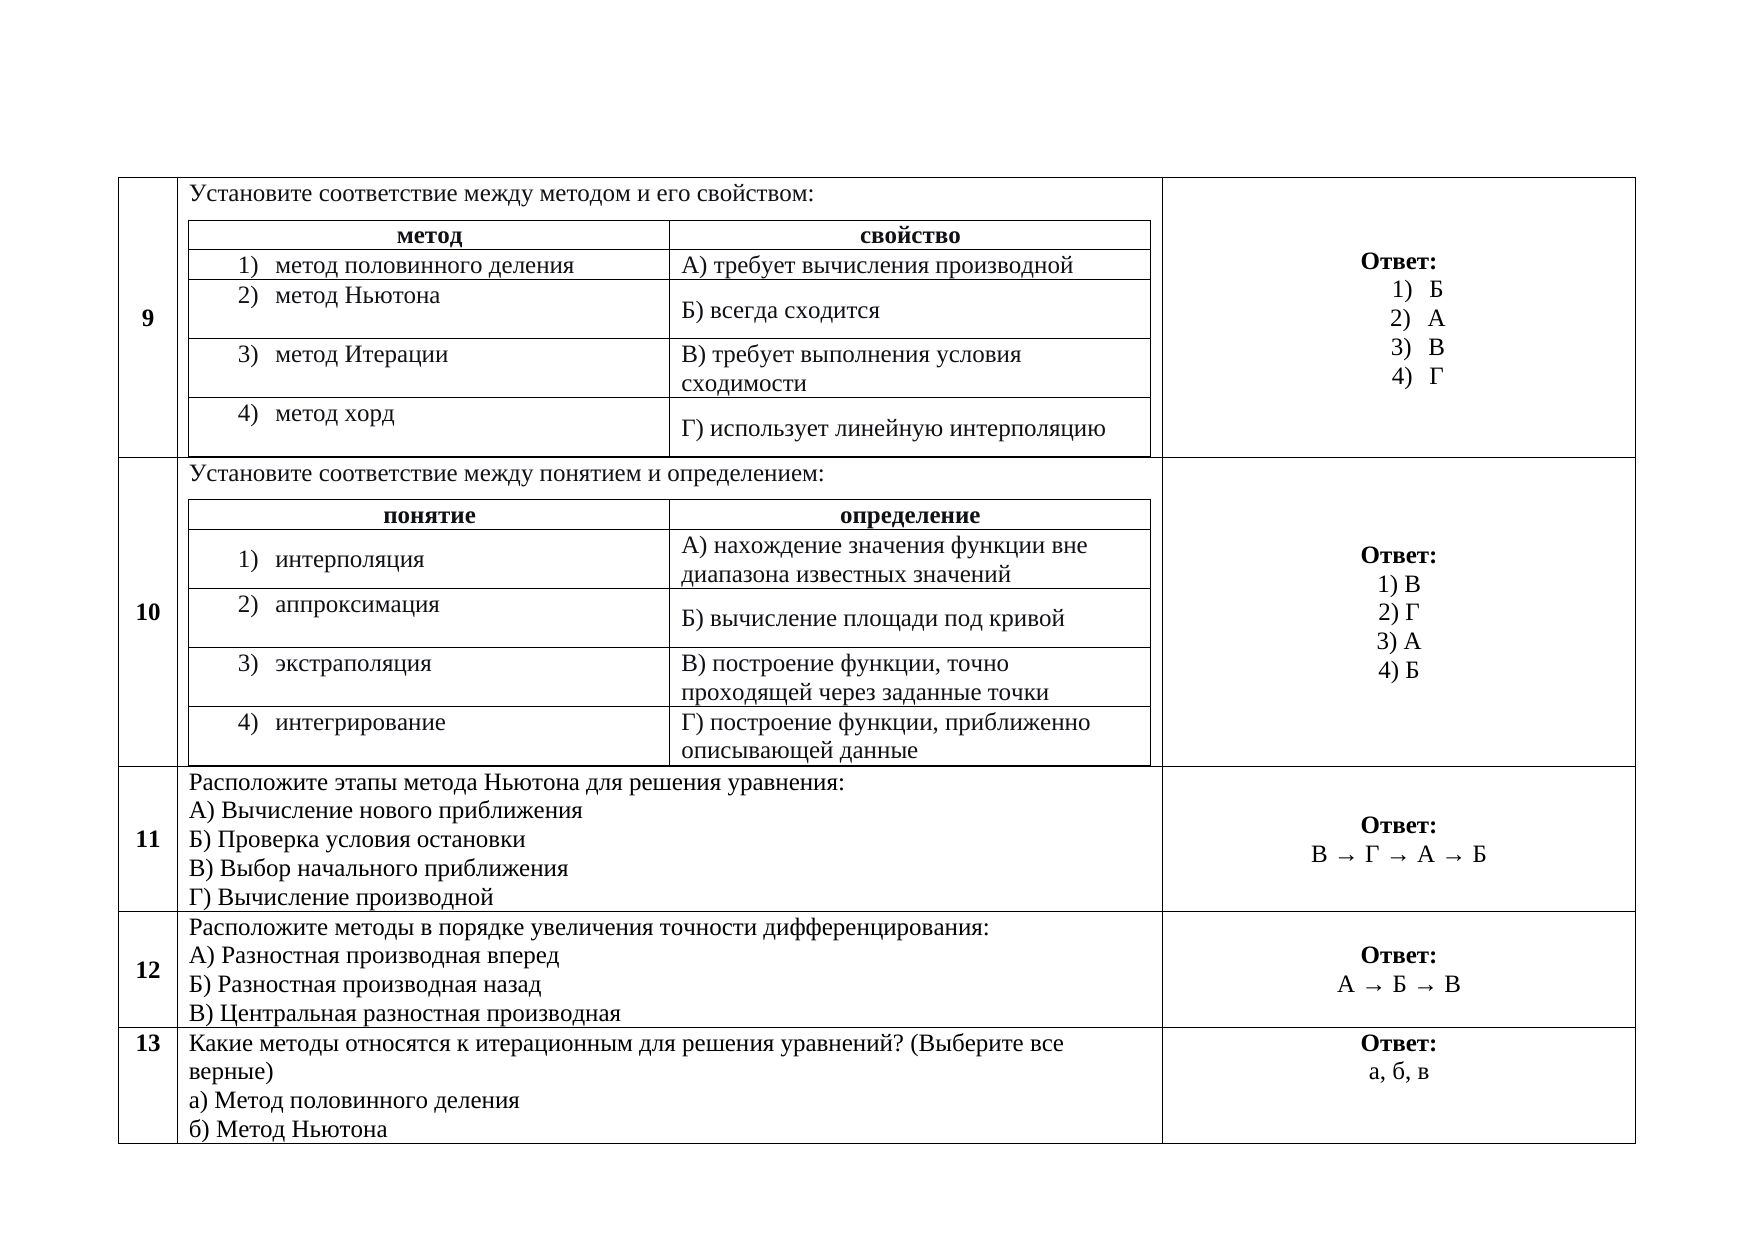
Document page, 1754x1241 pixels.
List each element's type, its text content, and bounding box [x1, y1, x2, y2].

table_cell Расположите методы в порядке увеличения точности дифференцирования: А) Разностная производная вперед Б) Разностная производная назад В) Центральная разностная производная [178, 912, 1162, 1027]
table_cell Установите соответствие между методом и его свойством: [178, 178, 1162, 457]
table_cell Ответ: 1) В 2) Г 3) А 4) Б [1163, 458, 1635, 766]
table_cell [178, 1028, 1162, 1143]
table_cell Ответ: А → Б → В [1163, 912, 1635, 1027]
table_cell Ответ: В → Г → А → Б [1163, 767, 1635, 911]
table_cell 11 [119, 767, 177, 911]
table_cell 9 [119, 178, 177, 457]
table_cell Установите соответствие между понятием и определением: [178, 458, 1162, 766]
table_cell 10 [119, 458, 177, 766]
table_cell Расположите этапы метода Ньютона для решения уравнения: А) Вычисление нового приближения Б) Проверка условия остановки В) Выбор начального приближения Г) Вычисление производной [178, 767, 1162, 911]
table_cell Ответ: Б А В Г [1163, 178, 1635, 457]
table_cell 12 [119, 912, 177, 1027]
table_cell Ответ: а, б, в [1163, 1028, 1635, 1143]
table_cell 13 [119, 1028, 177, 1143]
